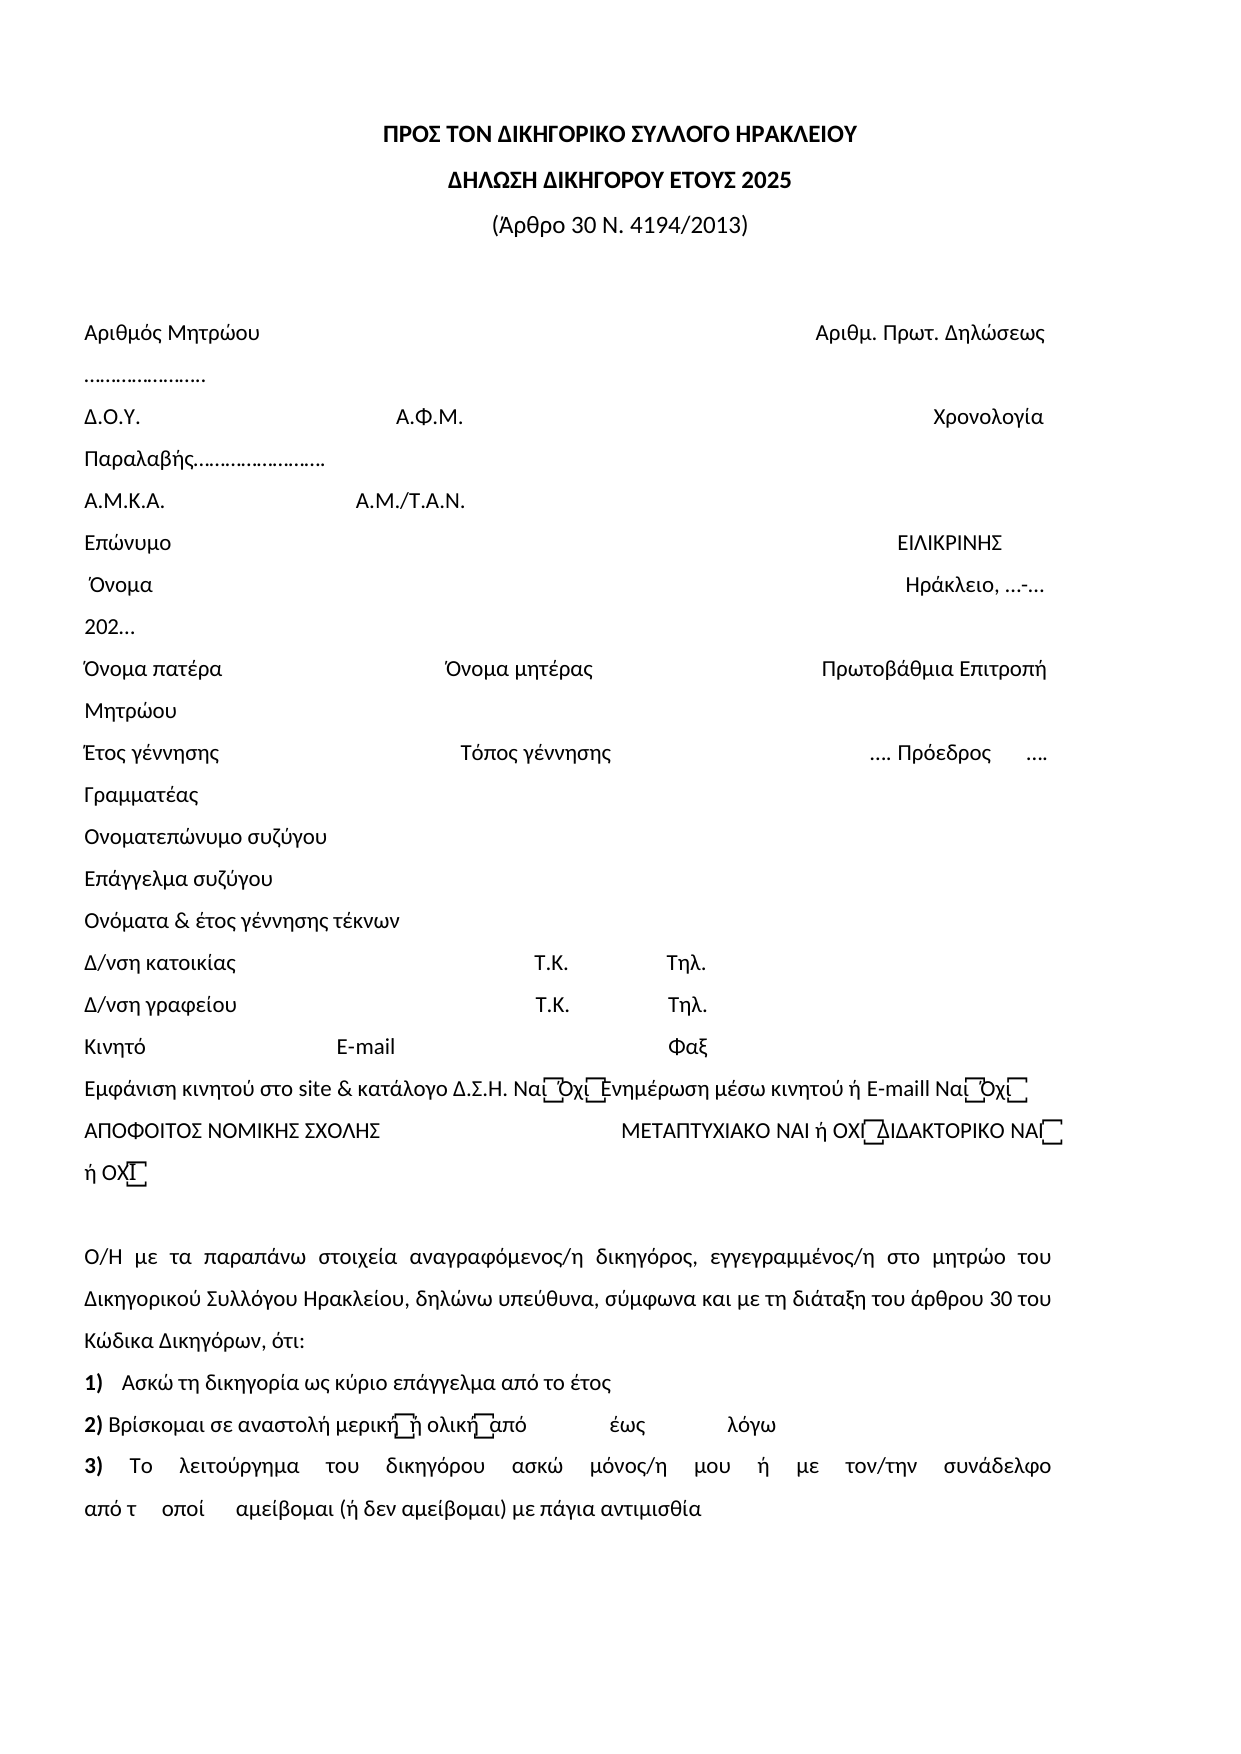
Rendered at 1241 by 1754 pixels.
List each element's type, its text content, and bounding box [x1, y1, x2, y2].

text Α.Μ.Κ.Α. Α.Μ./Τ.Α.Ν. [84, 486, 1053, 514]
text Δ/νση γραφείου Τ.Κ. Τηλ. [84, 990, 1053, 1018]
text ΔΗΛΩΣΗ ΔΙΚΗΓΟΡΟΥ ΕΤΟΥΣ 2025 [187, 164, 1053, 194]
text ΠΡΟΣ ΤΟΝ ΔΙΚΗΓΟΡΙΚΟ ΣΥΛΛΟΓΟ ΗΡΑΚΛΕΙΟΥ [187, 118, 1053, 149]
text Ο/Η με τα παραπάνω στοιχεία αναγραφόμενος/η δικηγόρος, εγγεγραμμένος/η στο μητρώο του Δικηγορικού Συλλόγου Ηρακλείου, δηλώνω υπεύθυνα, σύμφωνα και με τη διάταξη του άρθρου 30 του Κώδικα Δικηγόρων, ότι: [84, 1242, 1053, 1354]
text Κινητό E-mail Φαξ [84, 1032, 1053, 1060]
list Ασκώ τη δικηγορία ως κύριο επάγγελμα από το έτος [84, 1368, 1053, 1396]
text Δ/νση κατοικίας Τ.Κ. Τηλ. [84, 948, 1053, 976]
text (Άρθρο 30 Ν. 4194/2013) [187, 210, 1053, 240]
text Όνομα Ηράκλειο, …-… 202… [84, 570, 1053, 640]
text Ονόματα & έτος γέννησης τέκνων [84, 906, 1053, 934]
text Ονοματεπώνυμο συζύγου [84, 822, 1053, 850]
text Επώνυμο ΕΙΛΙΚΡΙΝΗΣ [84, 528, 1053, 556]
text 2) Βρίσκομαι σε αναστολή μερική ꙱ ή ολική ꙱ από έως λόγω [84, 1410, 1053, 1438]
text Όνομα πατέρα Όνομα μητέρας Πρωτοβάθμια Επιτροπή Μητρώου [84, 654, 1053, 724]
text Αριθμός Μητρώου Αριθμ. Πρωτ. Δηλώσεως ………………….. [84, 318, 1053, 388]
text Εμφάνιση κινητού στο site & κατάλογο Δ.Σ.Η. Ναι ꙱ Όχι ꙱ Ενημέρωση μέσω κινητού ή E-maill Ναι ꙱ Όχι ꙱ [84, 1074, 1053, 1102]
text Επάγγελμα συζύγου [84, 864, 1053, 892]
text Δ.Ο.Υ. Α.Φ.Μ. Χρονολογία Παραλαβής……………………. [84, 402, 1053, 472]
text Έτος γέννησης Τόπος γέννησης …. Πρόεδρος …. Γραμματέας [84, 738, 1053, 808]
text 3) Το λειτούργημα του δικηγόρου ασκώ μόνος/η μου ή με τον/την συνάδελφο από τ οποί αμείβομαι (ή δεν αμείβομαι) με πάγια αντιμισθία [84, 1452, 1053, 1522]
text ΑΠΟΦΟΙΤΟΣ ΝΟΜΙΚΗΣ ΣΧΟΛΗΣ ΜΕΤΑΠΤΥΧΙΑΚΟ ΝΑΙ ή ΟΧΙ ꙱ ΔΙΔΑΚΤΟΡΙΚΟ ΝΑΙ ꙱ ή ΟΧΙ꙱ [84, 1116, 1053, 1186]
